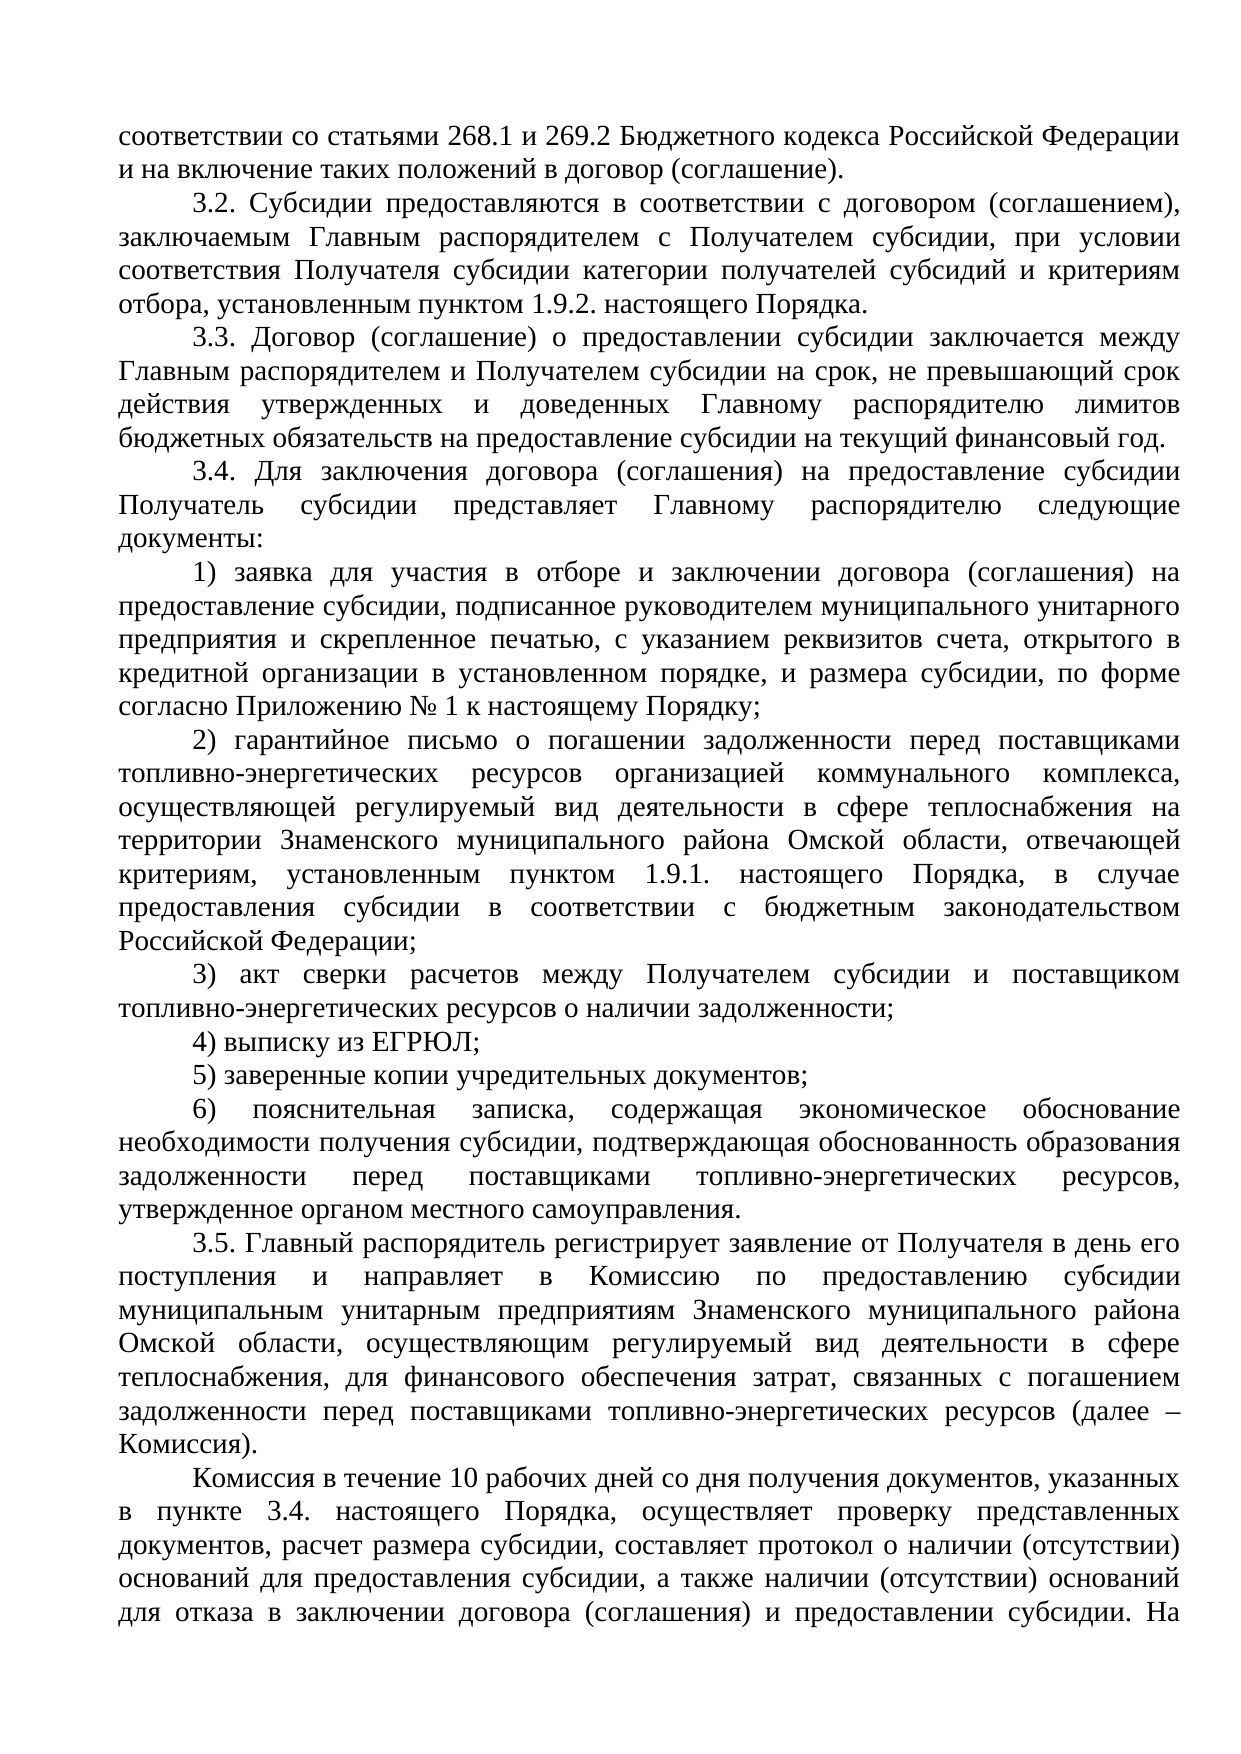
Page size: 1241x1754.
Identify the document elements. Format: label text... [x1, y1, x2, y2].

text 6) пояснительная записка, содержащая экономическое обоснование необходимости получения субсидии, подтверждающая обоснованность образования задолженности перед поставщиками топливно-энергетических ресурсов, утвержденное органом местного самоуправления. [118, 1091, 1181, 1225]
text 4) выписку из ЕГРЮЛ; [118, 1024, 1181, 1057]
text 1) заявка для участия в отборе и заключении договора (соглашения) на предоставление субсидии, подписанное руководителем муниципального унитарного предприятия и скрепленное печатью, с указанием реквизитов счета, открытого в кредитной организации в установленном порядке, и размера субсидии, по форме согласно Приложению № 1 к настоящему Порядку; [118, 554, 1181, 722]
text 3.2. Субсидии предоставляются в соответствии с договором (соглашением), заключаемым Главным распорядителем с Получателем субсидии, при условии соответствия Получателя субсидии категории получателей субсидий и критериям отбора, установленным пунктом 1.9.2. настоящего Порядка. [118, 185, 1181, 319]
text 3.5. Главный распорядитель регистрирует заявление от Получателя в день его поступления и направляет в Комиссию по предоставлению субсидии муниципальным унитарным предприятиям Знаменского муниципального района Омской области, осуществляющим регулируемый вид деятельности в сфере теплоснабжения, для финансового обеспечения затрат, связанных с погашением задолженности перед поставщиками топливно-энергетических ресурсов (далее – Комиссия). [118, 1225, 1181, 1460]
text 2) гарантийное письмо о погашении задолженности перед поставщиками топливно-энергетических ресурсов организацией коммунального комплекса, осуществляющей регулируемый вид деятельности в сфере теплоснабжения на территории Знаменского муниципального района Омской области, отвечающей критериям, установленным пунктом 1.9.1. настоящего Порядка, в случае предоставления субсидии в соответствии с бюджетным законодательством Российской Федерации; [118, 722, 1181, 957]
text 3) акт сверки расчетов между Получателем субсидии и поставщиком топливно-энергетических ресурсов о наличии задолженности; [118, 957, 1181, 1024]
text 3.3. Договор (соглашение) о предоставлении субсидии заключается между Главным распорядителем и Получателем субсидии на срок, не превышающий срок действия утвержденных и доведенных Главному распорядителю лимитов бюджетных обязательств на предоставление субсидии на текущий финансовый год. [118, 319, 1181, 453]
text 5) заверенные копии учредительных документов; [118, 1057, 1181, 1091]
text 3.4. Для заключения договора (соглашения) на предоставление субсидии Получатель субсидии представляет Главному распорядителю следующие документы: [118, 453, 1181, 554]
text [118, 118, 1181, 185]
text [118, 1460, 1181, 1627]
